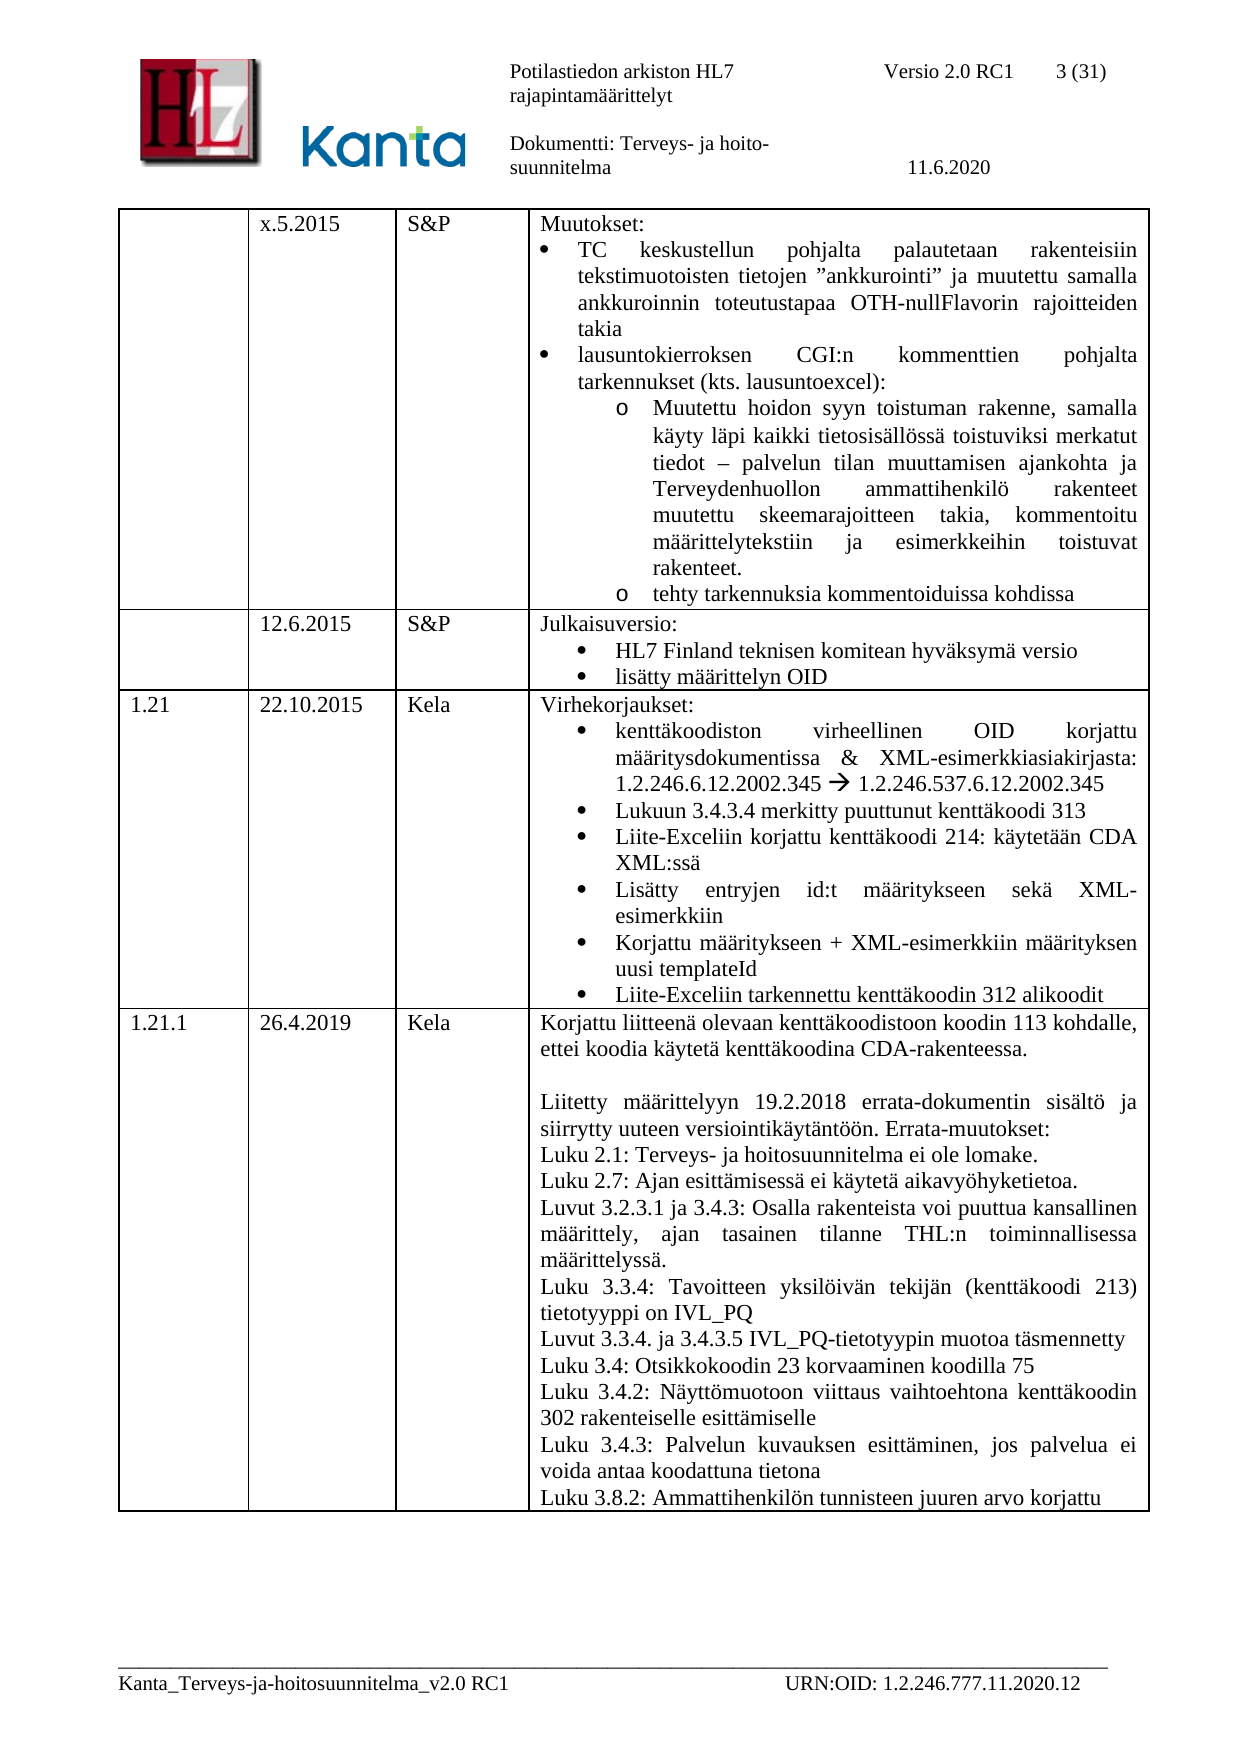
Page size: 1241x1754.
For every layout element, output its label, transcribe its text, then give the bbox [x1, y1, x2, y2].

table_cell Virhekorjaukset: kenttäkoodiston virheellinen OID korjattu määritysdokumentissa & XML-esimerkkiasiakirjasta: 1.2.246.6.12.2002.345 1.2.246.537.6.12.2002.345 Lukuun 3.4.3.4 merkitty puuttunut kenttäkoodi 313 Liite-Exceliin korjattu kenttäkoodi 214: käytetään CDA XML:ssä Lisätty entryjen id:t määritykseen sekä XML-esimerkkiin Korjattu määritykseen + XML-esimerkkiin määrityksen uusi templateId Liite-Exceliin tarkennettu kenttäkoodin 312 alikoodit [530, 691, 1148, 1008]
table_cell Julkaisuversio: HL7 Finland teknisen komitean hyväksymä versio lisätty määrittelyn OID [530, 610, 1148, 689]
picture [140, 59, 263, 167]
table_cell [120, 610, 248, 689]
picture [302, 126, 466, 167]
table_cell S&P [397, 610, 528, 689]
table_cell S&P [397, 210, 528, 609]
table_cell 26.4.2019 [249, 1009, 395, 1510]
table_cell x.5.2015 [249, 210, 395, 609]
table_cell Muutokset: TC keskustellun pohjalta palautetaan rakenteisiin tekstimuotoisten tietojen ”ankkurointi” ja muutettu samalla ankkuroinnin toteutustapaa OTH-nullFlavorin rajoitteiden takia lausuntokierroksen CGI:n kommenttien pohjalta tarkennukset (kts. lausuntoexcel): Muutettu hoidon syyn toistuman rakenne, samalla käyty läpi kaikki tietosisällössä toistuviksi merkatut tiedot – palvelun tilan muuttamisen ajankohta ja Terveydenhuollon ammattihenkilö rakenteet muutettu skeemarajoitteen takia, kommentoitu määrittelytekstiin ja esimerkkeihin toistuvat rakenteet. tehty tarkennuksia kommentoiduissa kohdissa [530, 210, 1148, 609]
table_cell 1.21.1 [120, 1009, 248, 1510]
table_cell Kela [397, 691, 528, 1008]
table_cell 1.21 [120, 691, 248, 1008]
table_cell Korjattu liitteenä olevaan kenttäkoodistoon koodin 113 kohdalle, ettei koodia käytetä kenttäkoodina CDA-rakenteessa. Liitetty määrittelyyn 19.2.2018 errata-dokumentin sisältö ja siirrytty uuteen versiointikäytäntöön. Errata-muutokset: Luku 2.1: Terveys- ja hoitosuunnitelma ei ole lomake. Luku 2.7: Ajan esittämisessä ei käytetä aikavyöhyketietoa. Luvut 3.2.3.1 ja 3.4.3: Osalla rakenteista voi puuttua kansallinen määrittely, ajan tasainen tilanne THL:n toiminnallisessa määrittelyssä. Luku 3.3.4: Tavoitteen yksilöivän tekijän (kenttäkoodi 213) tietotyyppi on IVL_PQ Luvut 3.3.4. ja 3.4.3.5 IVL_PQ-tietotyypin muotoa täsmennetty Luku 3.4: Otsikkokoodin 23 korvaaminen koodilla 75 Luku 3.4.2: Näyttömuotoon viittaus vaihtoehtona kenttäkoodin 302 rakenteiselle esittämiselle Luku 3.4.3: Palvelun kuvauksen esittäminen, jos palvelua ei voida antaa koodattuna tietona Luku 3.8.2: Ammattihenkilön tunnisteen juuren arvo korjattu [530, 1009, 1148, 1510]
table_cell [120, 210, 248, 609]
table_cell 12.6.2015 [249, 610, 395, 689]
table_cell 22.10.2015 [249, 691, 395, 1008]
table_cell Kela [397, 1009, 528, 1510]
